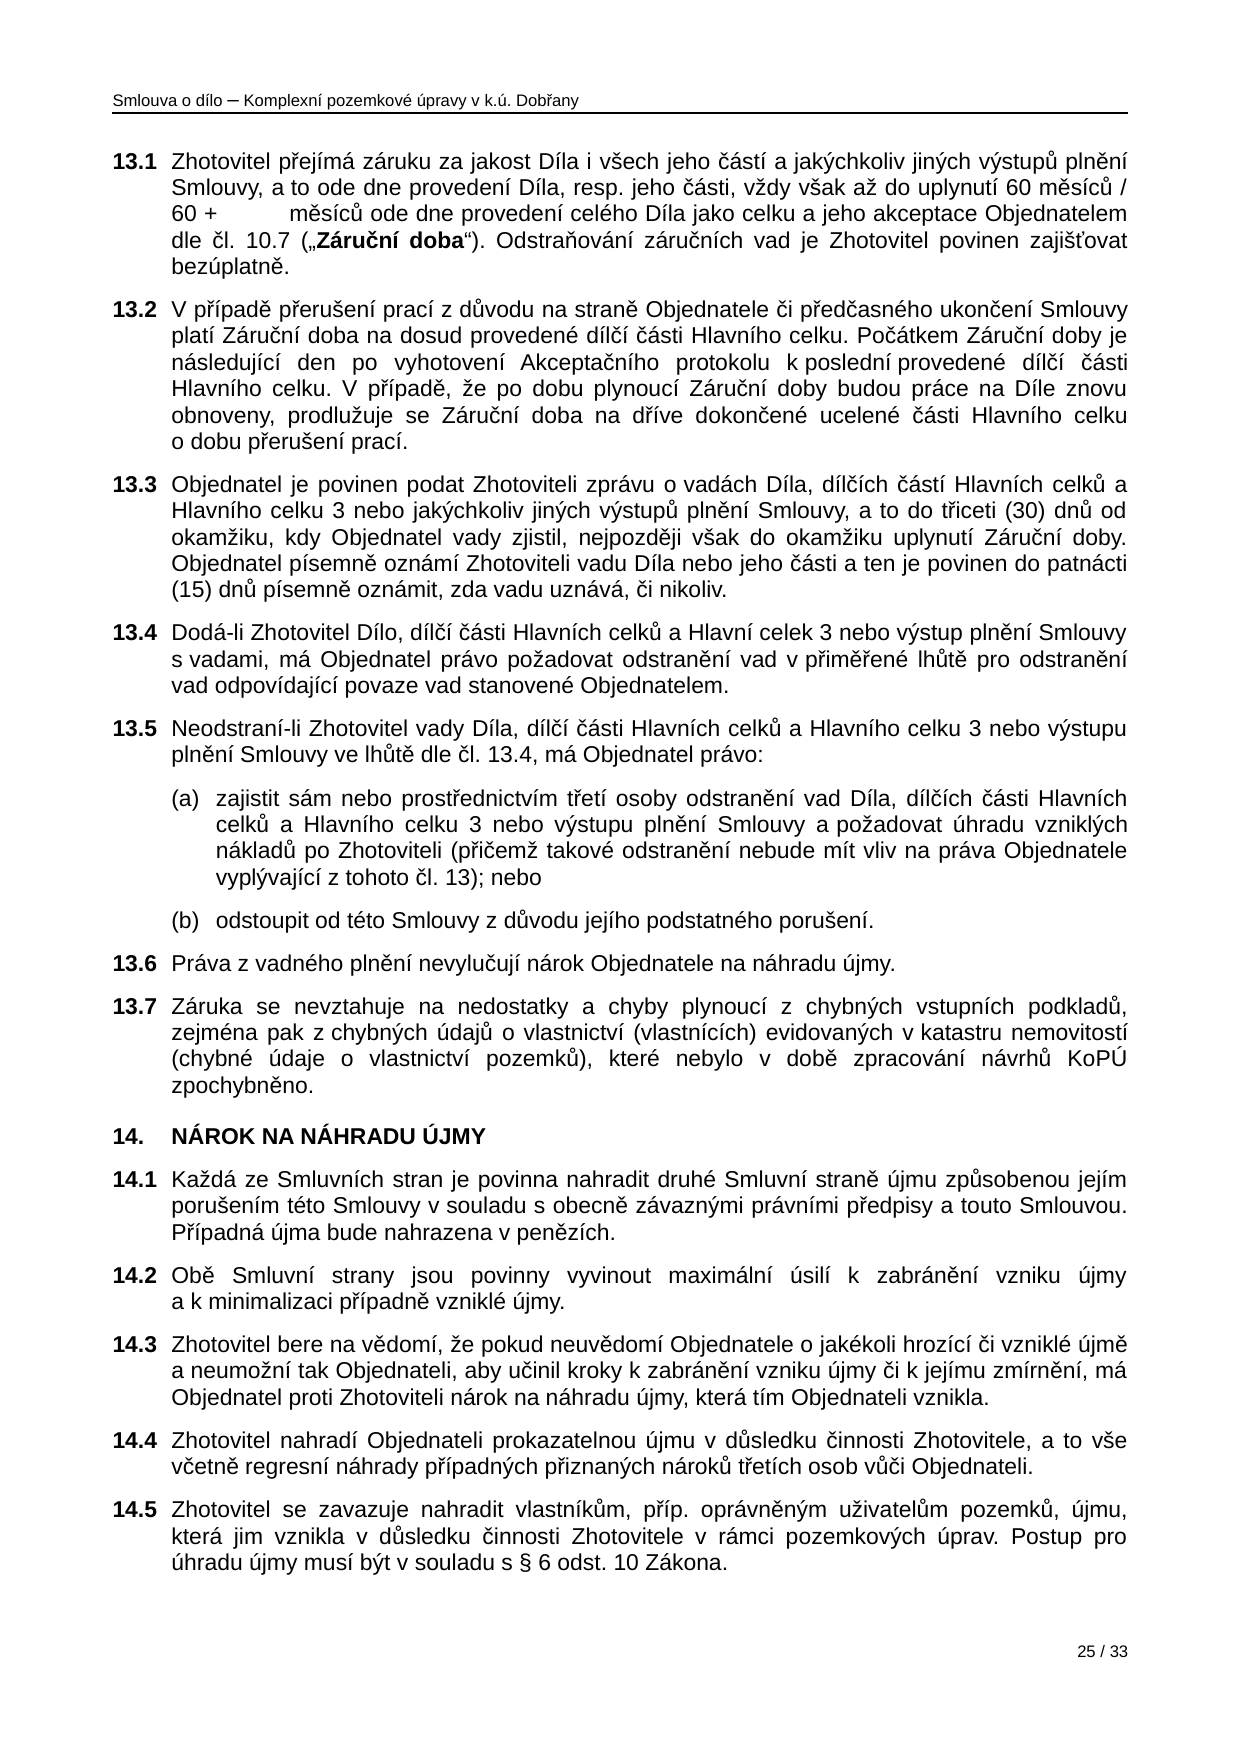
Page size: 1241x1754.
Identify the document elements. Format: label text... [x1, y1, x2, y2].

text Nárok na náhradu újmy [112, 1123, 1128, 1149]
text Zhotovitel nahradí Objednateli prokazatelnou újmu v důsledku činnosti Zhotovitele, a to vše včetně regresní náhrady případných přiznaných nároků třetích osob vůči Objednateli. [112, 1427, 1128, 1479]
text Každá ze Smluvních stran je povinna nahradit druhé Smluvní straně újmu způsobenou jejím porušením této Smlouvy v souladu s obecně závaznými právními předpisy a touto Smlouvou. Případná újma bude nahrazena v penězích. [112, 1166, 1128, 1245]
text Neodstraní-li Zhotovitel vady Díla, dílčí části Hlavních celků a Hlavního celku 3 nebo výstupu plnění Smlouvy ve lhůtě dle čl. 13.4, má Objednatel právo: [112, 715, 1128, 768]
text V případě přerušení prací z důvodu na straně Objednatele či předčasného ukončení Smlouvy platí Záruční doba na dosud provedené dílčí části Hlavního celku. Počátkem Záruční doby je následující den po vyhotovení Akceptačního protokolu k poslední provedené dílčí části Hlavního celku. V případě, že po dobu plynoucí Záruční doby budou práce na Díle znovu obnoveny, prodlužuje se Záruční doba na dříve dokončené ucelené části Hlavního celku o dobu přerušení prací. [112, 296, 1128, 454]
list zajistit sám nebo prostřednictvím třetí osoby odstranění vad Díla, dílčích části Hlavních celků a Hlavního celku 3 nebo výstupu plnění Smlouvy a požadovat úhradu vzniklých nákladů po Zhotoviteli (přičemž takové odstranění nebude mít vliv na práva Objednatele vyplývající z tohoto čl. 13); nebo [171, 784, 1128, 890]
text Zhotovitel přejímá záruku za jakost Díla i všech jeho částí a jakýchkoliv jiných výstupů plnění Smlouvy, a to ode dne provedení Díla, resp. jeho části, vždy však až do uplynutí 60 měsíců / 60 + měsíců ode dne provedení celého Díla jako celku a jeho akceptace Objednatelem dle čl. 10.7 („Záruční doba“). Odstraňování záručních vad je Zhotovitel povinen zajišťovat bezúplatně. [112, 148, 1128, 279]
text Práva z vadného plnění nevylučují nárok Objednatele na náhradu újmy. [112, 949, 1128, 976]
text odstoupit od této Smlouvy z důvodu jejího podstatného porušení. [171, 907, 1128, 933]
text Záruka se nevztahuje na nedostatky a chyby plynoucí z chybných vstupních podkladů, zejména pak z chybných údajů o vlastnictví (vlastnících) evidovaných v katastru nemovitostí (chybné údaje o vlastnictví pozemků), které nebylo v době zpracování návrhů KoPÚ zpochybněno. [112, 993, 1128, 1098]
text Objednatel je povinen podat Zhotoviteli zprávu o vadách Díla, dílčích částí Hlavních celků a Hlavního celku 3 nebo jakýchkoliv jiných výstupů plnění Smlouvy, a to do třiceti (30) dnů od okamžiku, kdy Objednatel vady zjistil, nejpozději však do okamžiku uplynutí Záruční doby. Objednatel písemně oznámí Zhotoviteli vadu Díla nebo jeho části a ten je povinen do patnácti (15) dnů písemně oznámit, zda vadu uznává, či nikoliv. [112, 471, 1128, 603]
text Obě Smluvní strany jsou povinny vyvinout maximální úsilí k zabránění vzniku újmy a k minimalizaci případně vzniklé újmy. [112, 1262, 1128, 1314]
text Zhotovitel bere na vědomí, že pokud neuvědomí Objednatele o jakékoli hrozící či vzniklé újmě a neumožní tak Objednateli, aby učinil kroky k zabránění vzniku újmy či k jejímu zmírnění, má Objednatel proti Zhotoviteli nárok na náhradu újmy, která tím Objednateli vznikla. [112, 1331, 1128, 1410]
text Dodá-li Zhotovitel Dílo, dílčí části Hlavních celků a Hlavní celek 3 nebo výstup plnění Smlouvy s vadami, má Objednatel právo požadovat odstranění vad v přiměřené lhůtě pro odstranění vad odpovídající povaze vad stanovené Objednatelem. [112, 619, 1128, 698]
text Zhotovitel se zavazuje nahradit vlastníkům, příp. oprávněným uživatelům pozemků, újmu, která jim vznikla v důsledku činnosti Zhotovitele v rámci pozemkových úprav. Postup pro úhradu újmy musí být v souladu s § 6 odst. 10 Zákona. [112, 1496, 1128, 1575]
